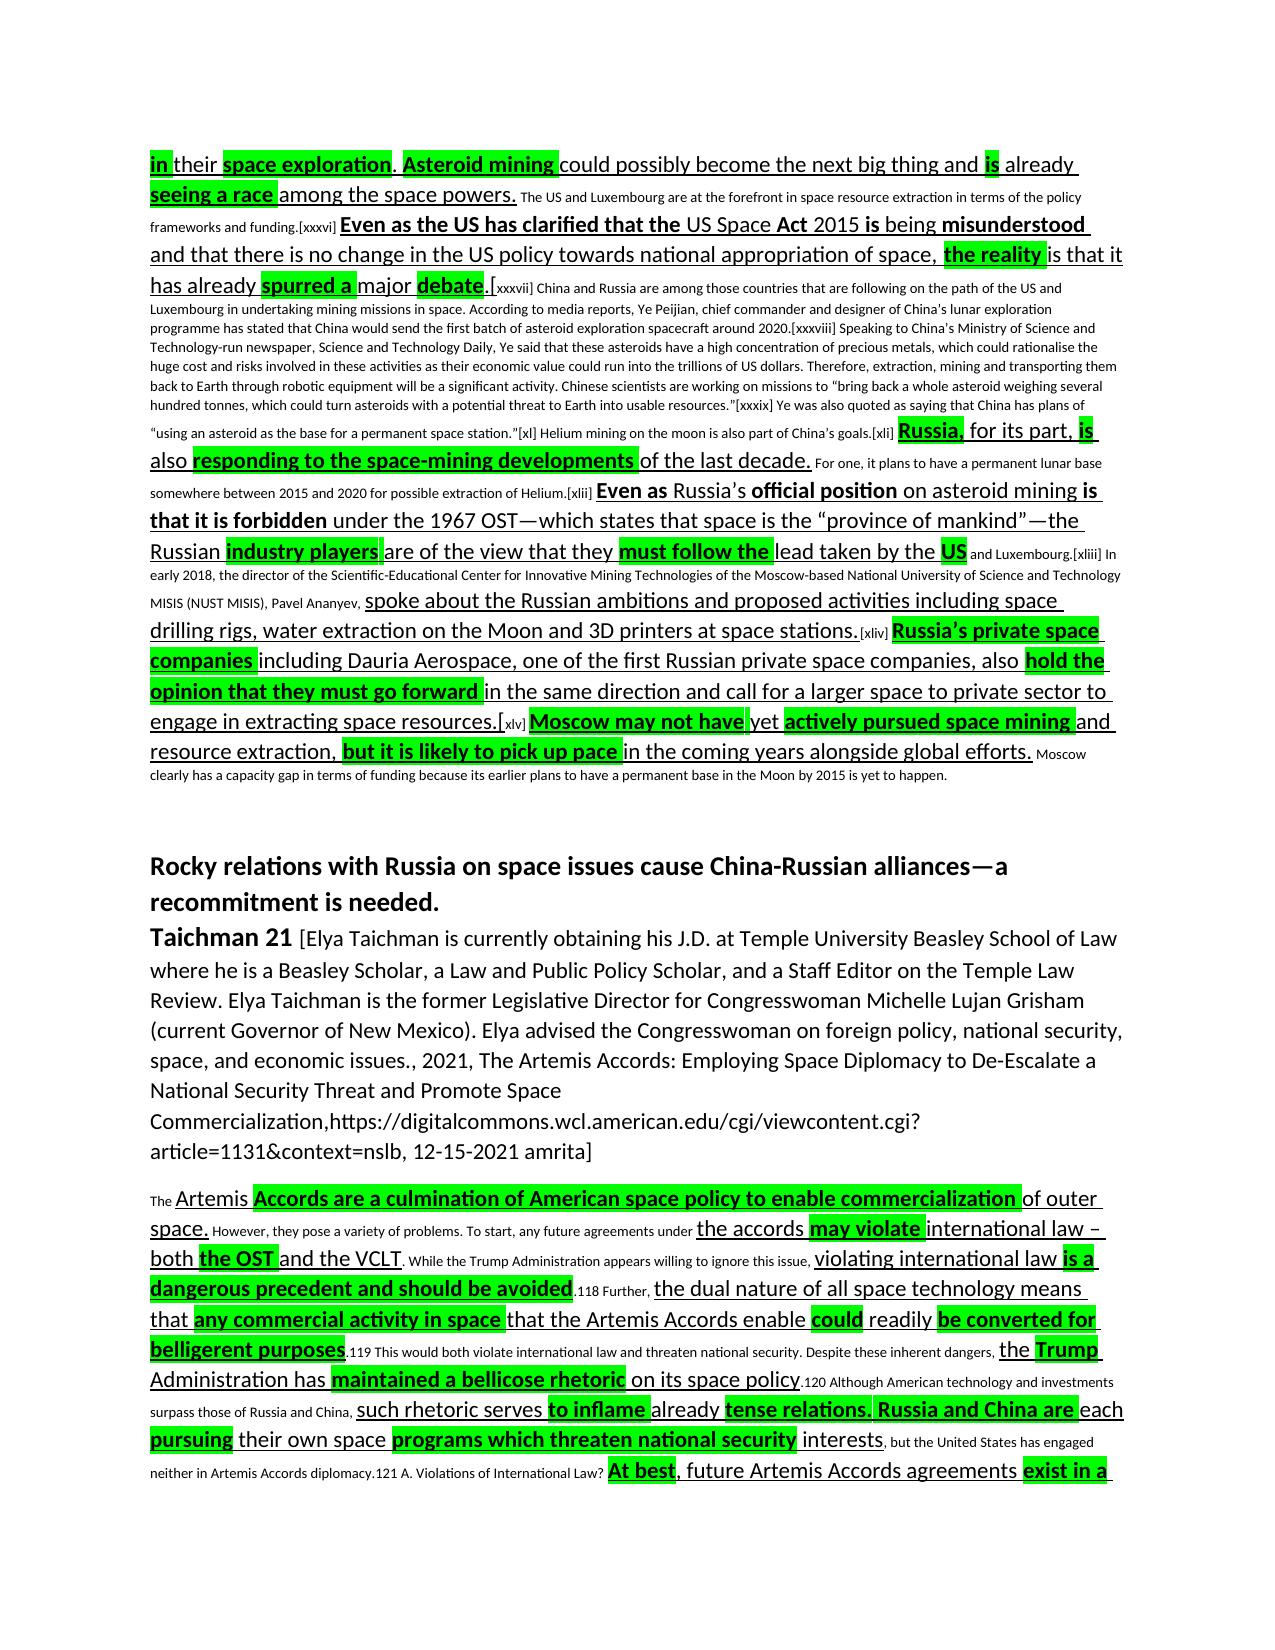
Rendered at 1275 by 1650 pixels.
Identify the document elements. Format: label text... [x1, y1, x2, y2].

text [150, 150, 1125, 784]
subtitle Rocky relations with Russia on space issues cause China-Russian alliances—a recommitment is needed. [150, 849, 1125, 918]
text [150, 1184, 1125, 1484]
text Taichman 21 [Elya Taichman is currently obtaining his J.D. at Temple University Beasley School of Law where he is a Beasley Scholar, a Law and Public Policy Scholar, and a Staff Editor on the Temple Law Review. Elya Taichman is the former Legislative Director for Congresswoman Michelle Lujan Grisham (current Governor of New Mexico). Elya advised the Congresswoman on foreign policy, national security, space, and economic issues., 2021, The Artemis Accords: Employing Space Diplomacy to De-Escalate a National Security Threat and Promote Space Commercialization,https://digitalcommons.wcl.american.edu/cgi/viewcontent.cgi?article=1131&context=nslb, 12-15-2021 amrita] [150, 921, 1125, 1165]
